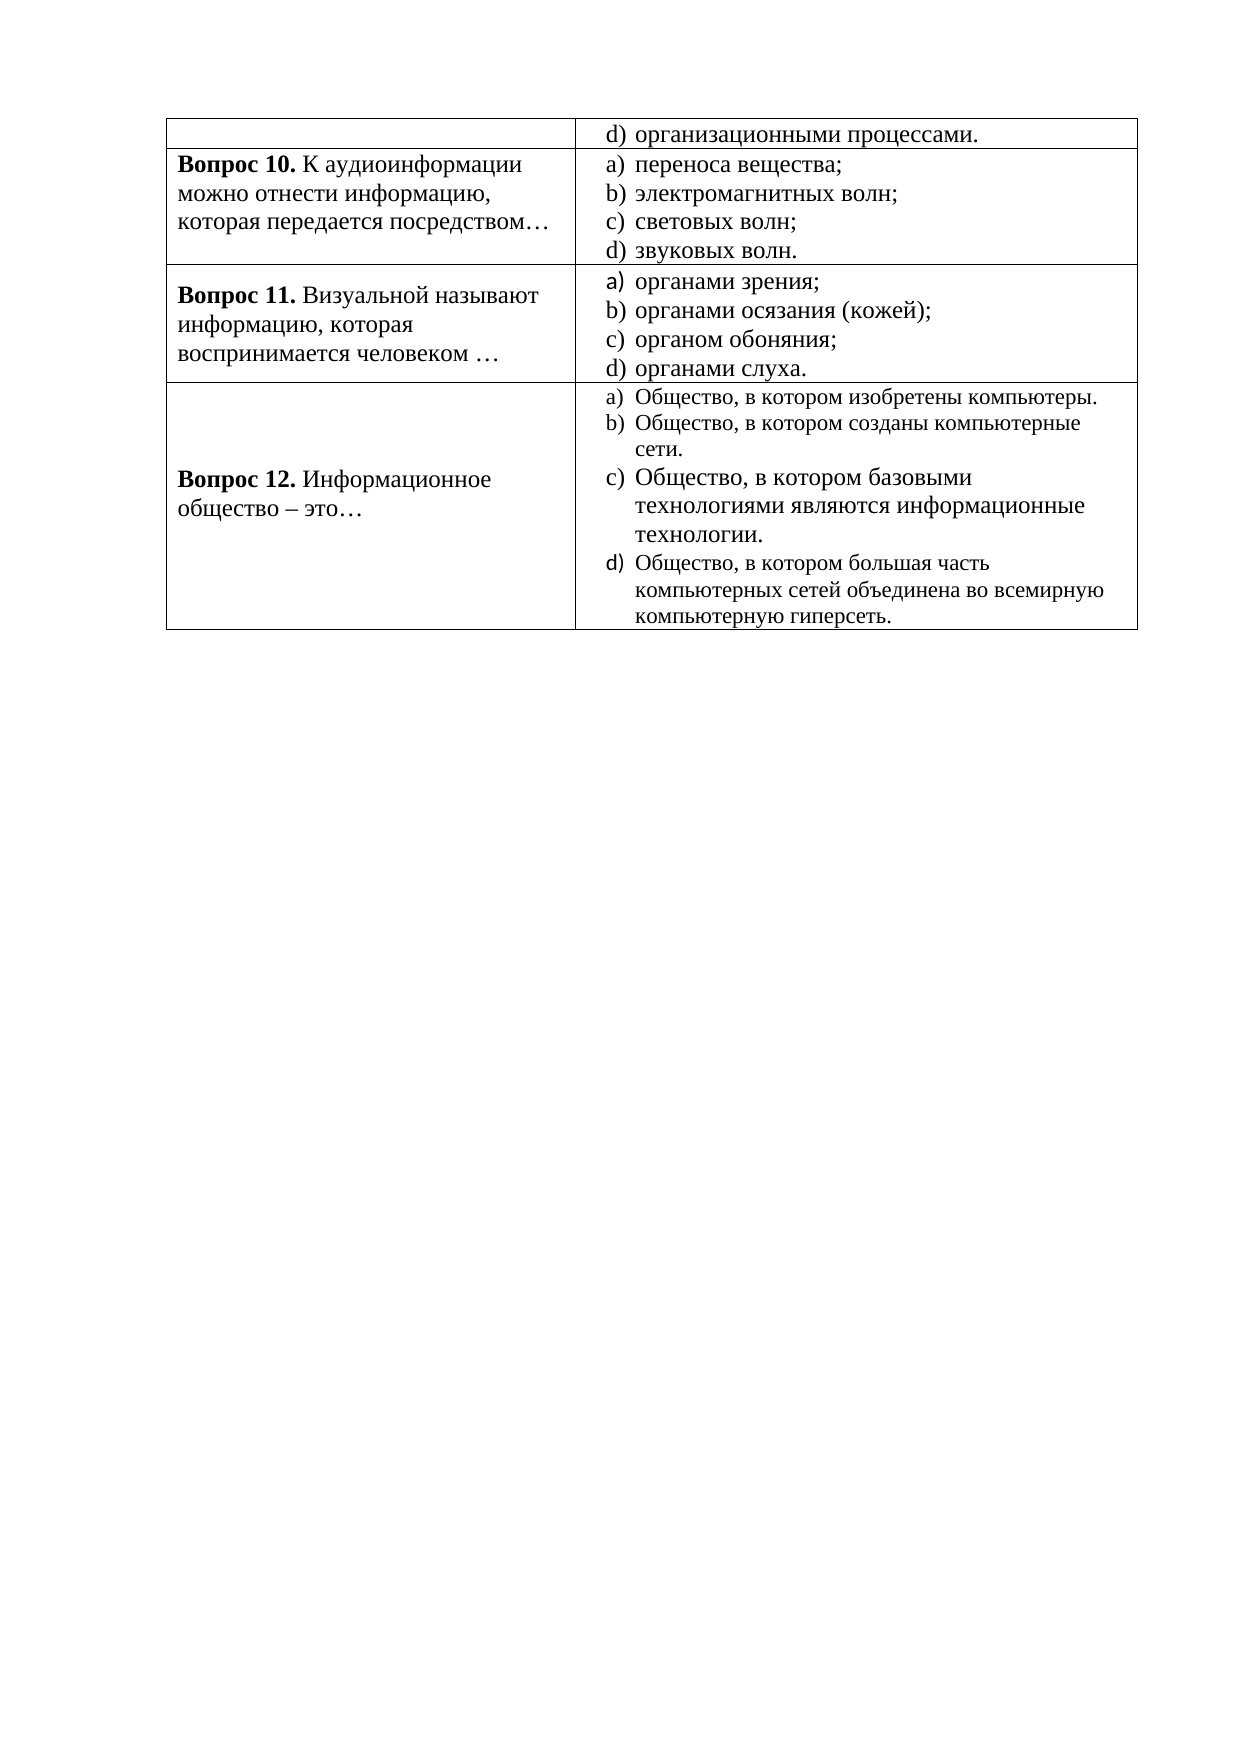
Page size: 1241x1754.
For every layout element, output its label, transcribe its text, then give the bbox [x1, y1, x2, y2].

table_cell органами зрения; органами осязания (кожей); органом обоняния; органами слуха. [576, 265, 1137, 382]
table_cell Вопрос 11. Визуальной называют информацию, которая воспринимается человеком … [167, 265, 575, 382]
table_cell Общество, в котором изобретены компьютеры. Общество, в котором созданы компьютерные сети. Общество, в котором базовыми технологиями являются информационные технологии. Общество, в котором большая часть компьютерных сетей объединена во всемирную компьютерную гиперсеть. [576, 383, 1137, 629]
table_cell Вопрос 12. Информационное общество – это… [167, 383, 575, 629]
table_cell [576, 119, 1137, 148]
table_cell переноса вещества; электромагнитных волн; световых волн; звуковых волн. [576, 149, 1137, 264]
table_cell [167, 119, 575, 148]
table_cell Вопрос 10. К аудиоинформации можно отнести информацию, которая передается посредством… [167, 149, 575, 264]
